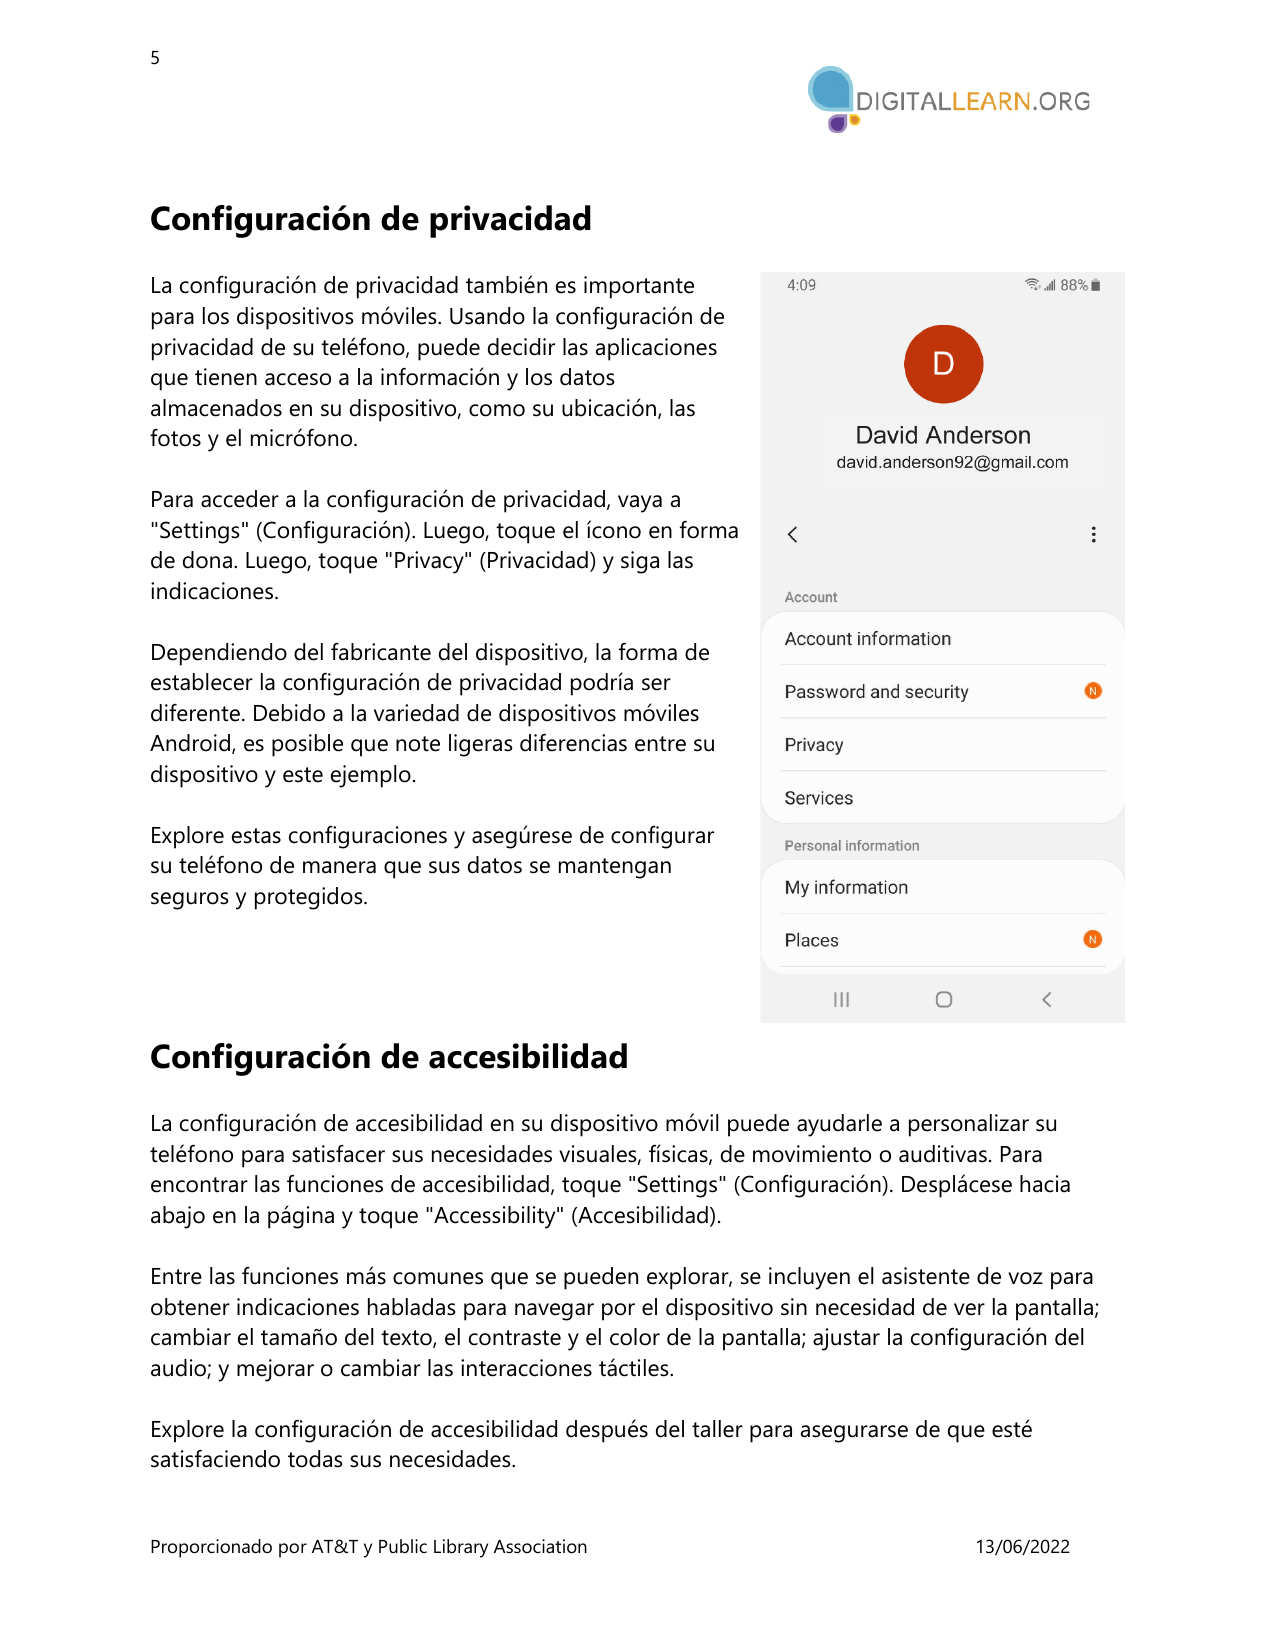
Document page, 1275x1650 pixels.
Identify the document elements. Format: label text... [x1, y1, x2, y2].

list Entre las funciones más comunes que se pueden explorar, se incluyen el asistente de voz para obtener indicaciones habladas para navegar por el dispositivo sin necesidad de ver la pantalla; cambiar el tamaño del texto, el contraste y el color de la pantalla; ajustar la configuración del audio; y mejorar o cambiar las interacciones táctiles. [150, 1260, 1125, 1382]
list Explore estas configuraciones y asegúrese de configurar su teléfono de manera que sus datos se mantengan seguros y protegidos. [150, 819, 760, 910]
list Configuración de accesibilidad [150, 1032, 1125, 1077]
picture [760, 272, 1125, 1023]
list La configuración de accesibilidad en su dispositivo móvil puede ayudarle a personalizar su teléfono para satisfacer sus necesidades visuales, físicas, de movimiento o auditivas. Para encontrar las funciones de accesibilidad, toque "Settings" (Configuración). Desplácese hacia abajo en la página y toque "Accessibility" (Accesibilidad). [150, 1107, 1125, 1229]
list Explore la configuración de accesibilidad después del taller para asegurarse de que esté satisfaciendo todas sus necesidades. [150, 1412, 1125, 1473]
list Para acceder a la configuración de privacidad, vaya a "Settings" (Configuración). Luego, toque el ícono en forma de dona. Luego, toque "Privacy" (Privacidad) y siga las indicaciones. [150, 483, 760, 605]
list La configuración de privacidad también es importante para los dispositivos móviles. Usando la configuración de privacidad de su teléfono, puede decidir las aplicaciones que tienen acceso a la información y los datos almacenados en su dispositivo, como su ubicación, las fotos y el micrófono. [150, 269, 1125, 452]
picture [808, 66, 1090, 133]
list Configuración de privacidad [150, 194, 1125, 239]
list Dependiendo del fabricante del dispositivo, la forma de establecer la configuración de privacidad podría ser diferente. Debido a la variedad de dispositivos móviles Android, es posible que note ligeras diferencias entre su dispositivo y este ejemplo. [150, 636, 760, 788]
